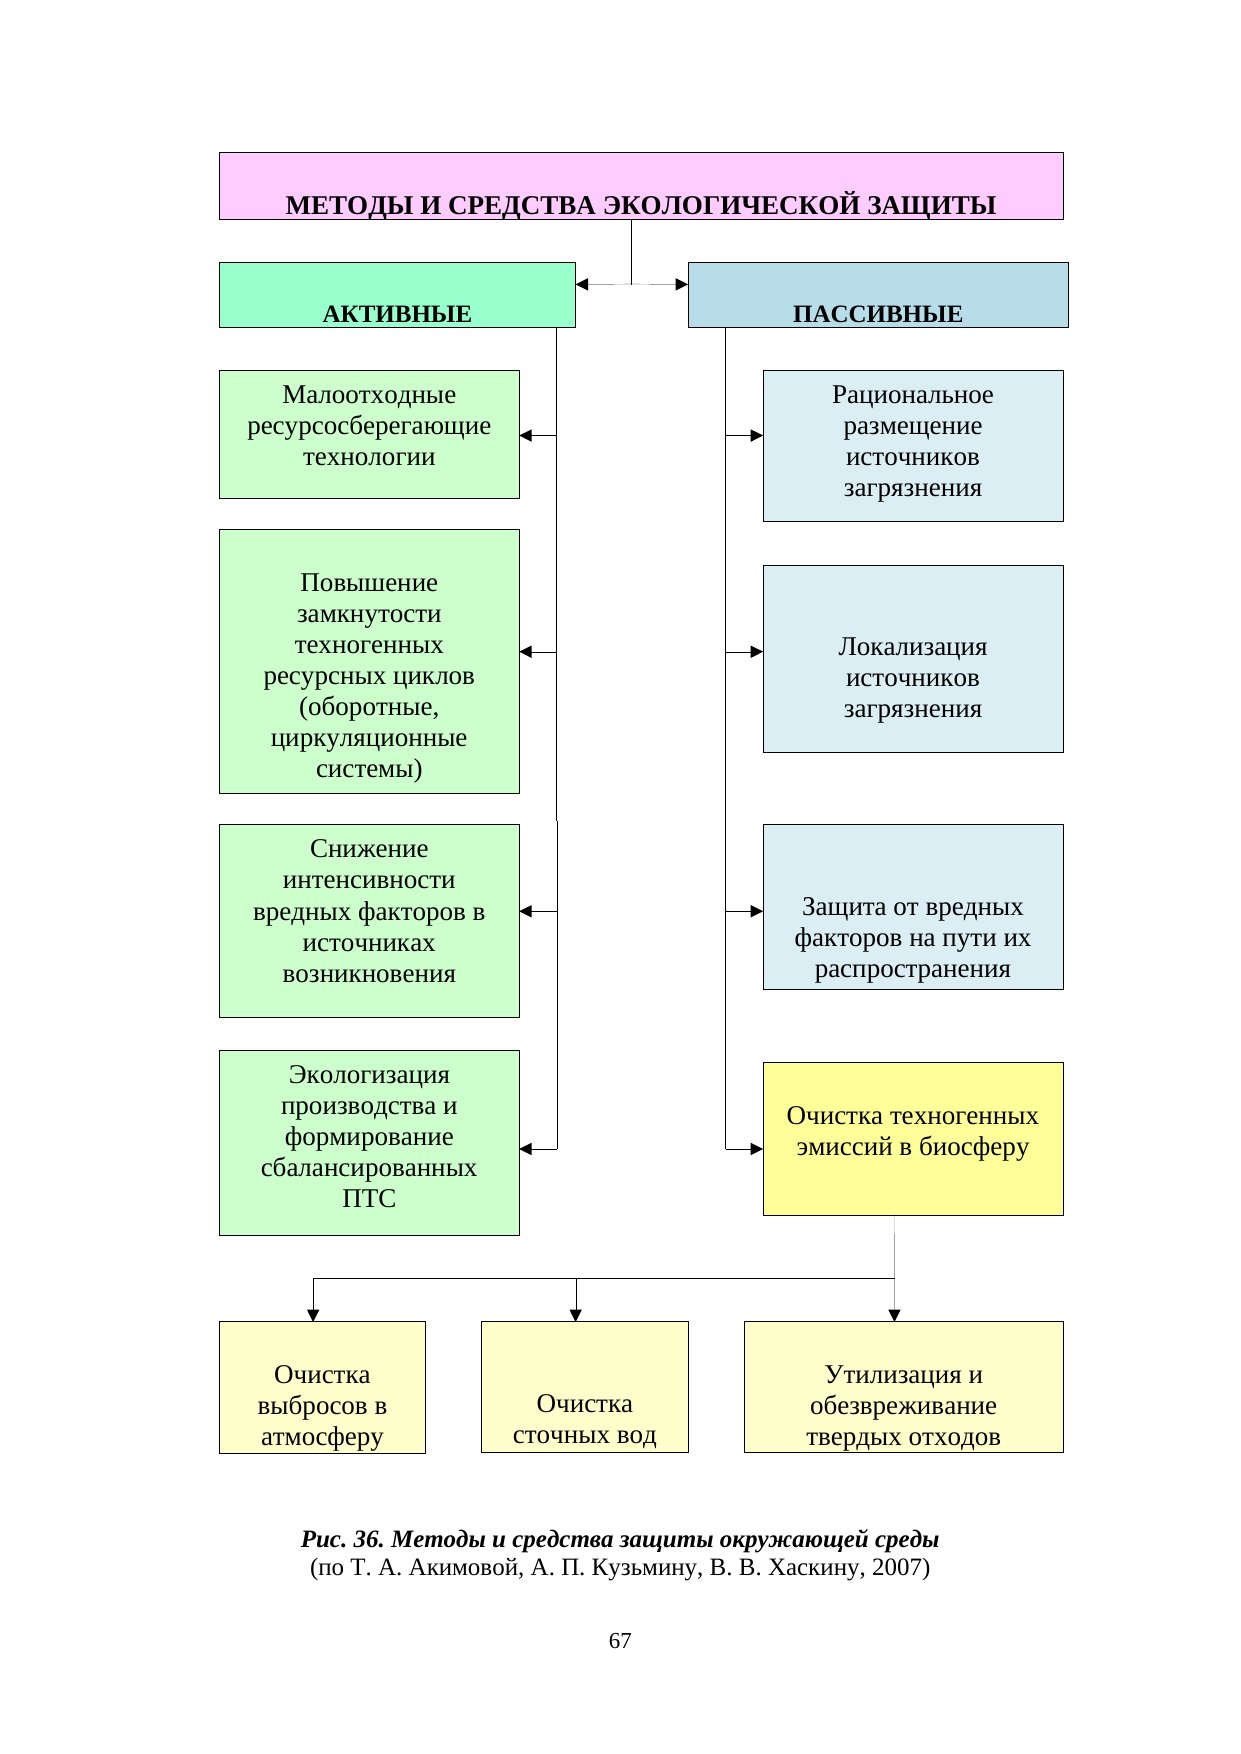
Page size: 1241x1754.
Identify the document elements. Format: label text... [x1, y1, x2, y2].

text Рис. 36. Методы и средства защиты окружающей среды [118, 1524, 1122, 1552]
text (по Т. А. Акимовой, А. П. Кузьмину, В. В. Хаскину, 2007) [118, 1552, 1122, 1581]
